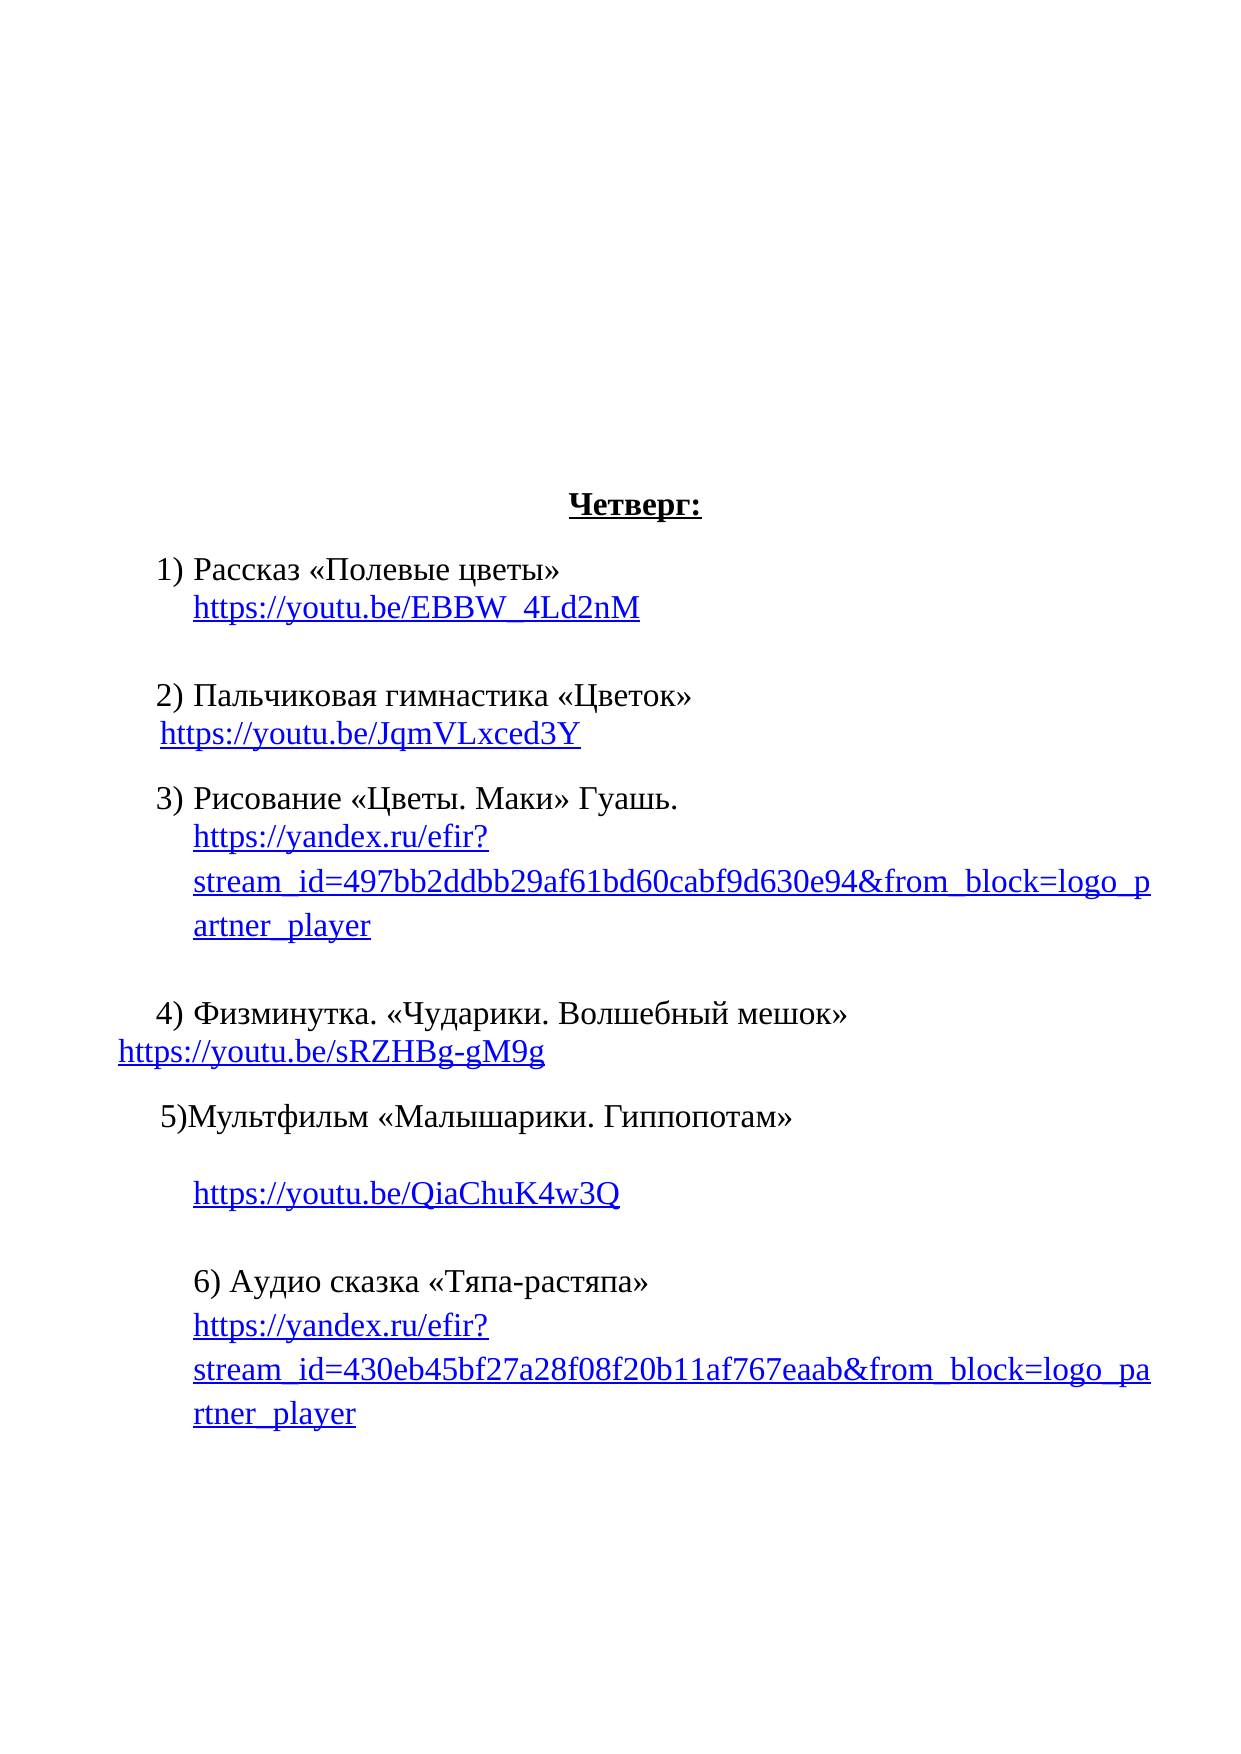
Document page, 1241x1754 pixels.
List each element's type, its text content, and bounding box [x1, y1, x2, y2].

list 6) Аудио сказка «Тяпа-растяпа» [193, 1261, 1152, 1299]
subtitle 5)Мультфильм «Малышарики. Гиппопотам» [118, 1096, 1152, 1134]
list Рисование «Цветы. Маки» Гуашь. [156, 778, 1152, 817]
list https://youtu.be/QiaChuK4w3Q [193, 1173, 1152, 1211]
text Четверг: [118, 484, 1152, 522]
list https://yandex.ru/efir?stream_id=430eb45bf27a28f08f20b11af767eaab&from_block=logo_partner_player [193, 1305, 1152, 1432]
text https://youtu.be/sRZHBg-gM9g [118, 1031, 1152, 1070]
list Физминутка. «Чударики. Волшебный мешок» [156, 993, 1152, 1031]
text https://youtu.be/JqmVLxced3Y [118, 713, 1152, 752]
list https://youtu.be/EBBW_4Ld2nM [193, 587, 1152, 625]
list Рассказ «Полевые цветы» [156, 549, 1152, 587]
list Пальчиковая гимнастика «Цветок» [156, 675, 1152, 713]
list https://yandex.ru/efir?stream_id=497bb2ddbb29af61bd60cabf9d630e94&from_block=logo_partner_player [193, 817, 1152, 943]
